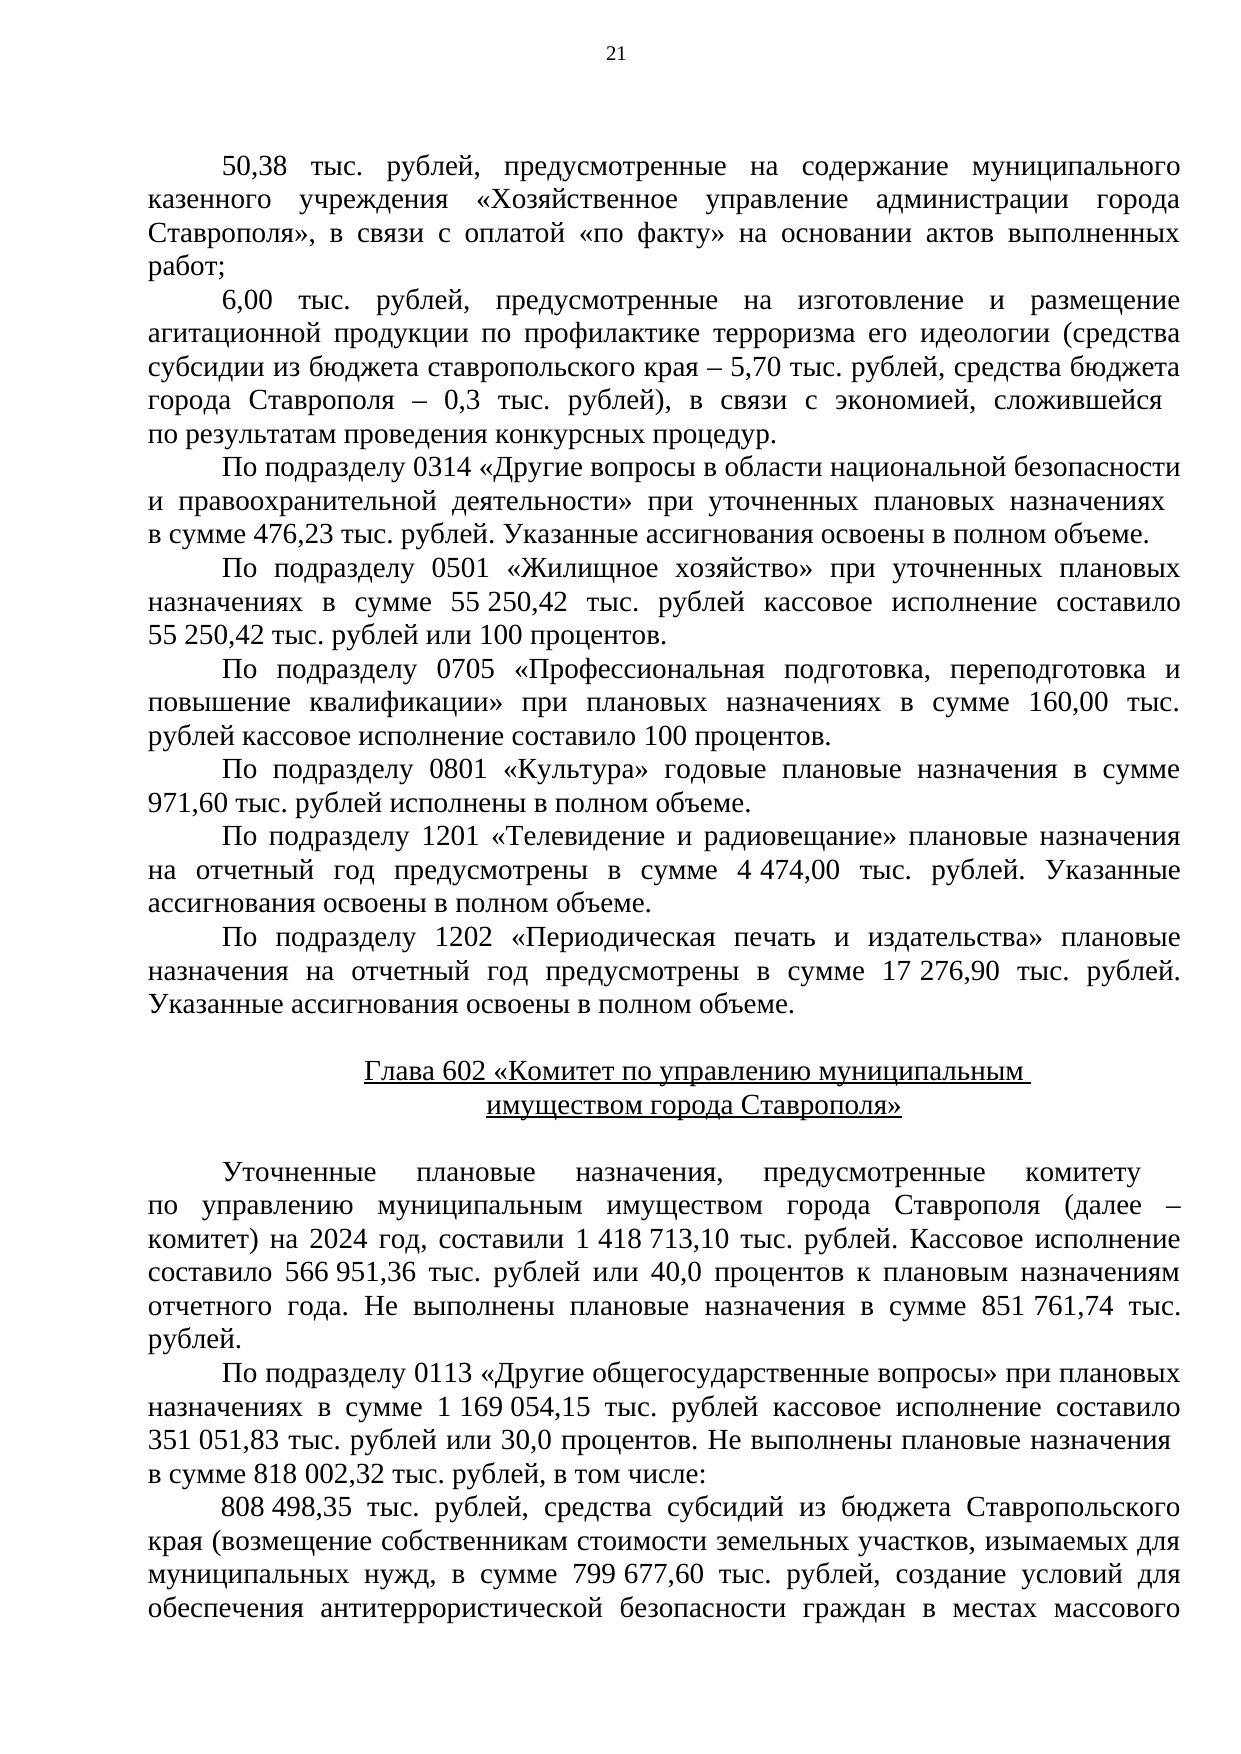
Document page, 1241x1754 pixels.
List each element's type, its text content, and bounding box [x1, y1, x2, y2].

text По подразделу 1201 «Телевидение и радиовещание» плановые назначения на отчетный год предусмотрены в сумме 4 474,00 тыс. рублей. Указанные ассигнования освоены в полном объеме. [148, 818, 1181, 919]
text По подразделу 0705 «Профессиональная подготовка, переподготовка и повышение квалификации» при плановых назначениях в сумме 160,00 тыс. рублей кассовое исполнение составило 100 процентов. [148, 651, 1181, 751]
text По подразделу 0801 «Культура» годовые плановые назначения в сумме 971,60 тыс. рублей исполнены в полном объеме. [148, 751, 1181, 818]
text Глава 602 «Комитет по управлению муниципальным [148, 1053, 1181, 1087]
text По подразделу 1202 «Периодическая печать и издательства» плановые назначения на отчетный год предусмотрены в сумме 17 276,90 тыс. рублей. Указанные ассигнования освоены в полном объеме. [148, 919, 1181, 1020]
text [148, 1489, 1181, 1623]
text 6,00 тыс. рублей, предусмотренные на изготовление и размещение агитационной продукции по профилактике терроризма его идеологии (средства субсидии из бюджета ставропольского края – 5,70 тыс. рублей, средства бюджета города Ставрополя – 0,3 тыс. рублей), в связи с экономией, сложившейся по результатам проведения конкурсных процедур. [148, 282, 1181, 449]
text По подразделу 0501 «Жилищное хозяйство» при уточненных плановых назначениях в сумме 55 250,42 тыс. рублей кассовое исполнение составило 55 250,42 тыс. рублей или 100 процентов. [148, 550, 1181, 651]
text имуществом города Ставрополя» [148, 1087, 1181, 1120]
text 50,38 тыс. рублей, предусмотренные на содержание муниципального казенного учреждения «Хозяйственное управление администрации города Ставрополя», в связи с оплатой «по факту» на основании актов выполненных работ; [148, 148, 1181, 282]
text По подразделу 0113 «Другие общегосударственные вопросы» при плановых назначениях в сумме 1 169 054,15 тыс. рублей кассовое исполнение составило 351 051,83 тыс. рублей или 30,0 процентов. Не выполнены плановые назначения в сумме 818 002,32 тыс. рублей, в том числе: [148, 1355, 1181, 1489]
text По подразделу 0314 «Другие вопросы в области национальной безопасности и правоохранительной деятельности» при уточненных плановых назначениях в сумме 476,23 тыс. рублей. Указанные ассигнования освоены в полном объеме. [148, 449, 1181, 550]
text Уточненные плановые назначения, предусмотренные комитету по управлению муниципальным имуществом города Ставрополя (далее – комитет) на 2024 год, составили 1 418 713,10 тыс. рублей. Кассовое исполнение составило 566 951,36 тыс. рублей или 40,0 процентов к плановым назначениям отчетного года. Не выполнены плановые назначения в сумме 851 761,74 тыс. рублей. [148, 1154, 1181, 1355]
